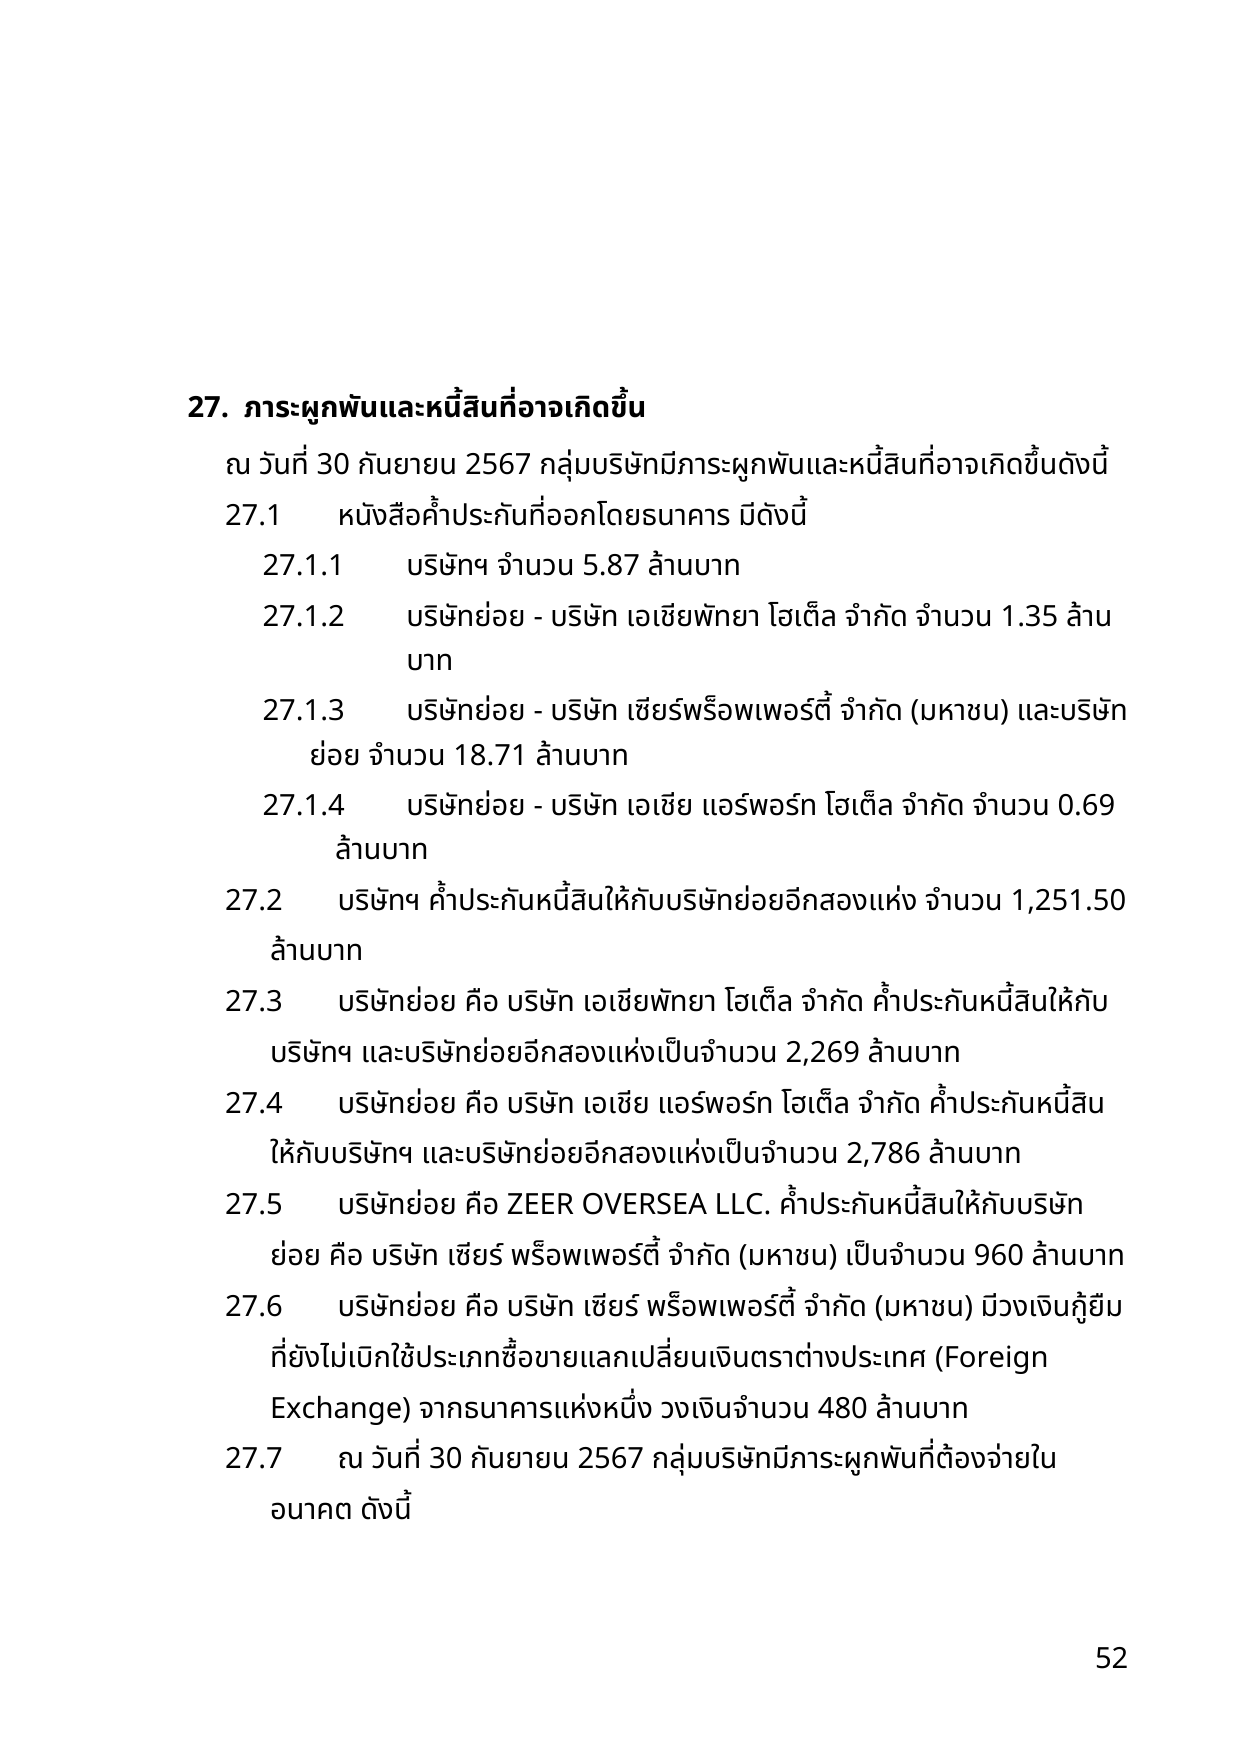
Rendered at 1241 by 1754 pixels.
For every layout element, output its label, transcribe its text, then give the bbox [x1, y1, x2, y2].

list บริษัทย่อย - บริษัท เอเชียพัทยา โฮเต็ล จำกัด จำนวน 1.35 ล้านบาท [262, 595, 1128, 683]
text ณ วันที่ 30 กันยายน 2567 กลุ่มบริษัทมีภาระผูกพันและหนี้สินที่อาจเกิดขึ้นดังนี้ [225, 443, 1128, 488]
list บริษัทย่อย - บริษัท เซียร์พร็อพเพอร์ตี้ จำกัด (มหาชน) และบริษัทย่อย จำนวน 18.71 ล้านบาท [262, 689, 1128, 778]
list บริษัทย่อย คือ บริษัท เอเชียพัทยา โฮเต็ล จำกัด ค้ำประกันหนี้สินให้กับบริษัทฯ และบริษัทย่อยอีกสองแห่งเป็นจำนวน 2,269 ล้านบาท [225, 980, 1128, 1075]
list ณ วันที่ 30 กันยายน 2567 กลุ่มบริษัทมีภาระผูกพันที่ต้องจ่ายในอนาคต ดังนี้ [225, 1438, 1128, 1533]
list บริษัทฯ ค้ำประกันหนี้สินให้กับบริษัทย่อยอีกสองแห่ง จำนวน 1,251.50 ล้านบาท [225, 879, 1128, 974]
list บริษัทย่อย คือ บริษัท เซียร์ พร็อพเพอร์ตี้ จำกัด (มหาชน) มีวงเงินกู้ยืมที่ยังไม่เบิกใช้ประเภทซื้อขายแลกเปลี่ยนเงินตราต่างประเทศ (Foreign Exchange) จากธนาคารแห่งหนึ่ง วงเงินจำนวน 480 ล้านบาท [225, 1285, 1128, 1431]
list บริษัทย่อย คือ บริษัท เอเชีย แอร์พอร์ท โฮเต็ล จำกัด ค้ำประกันหนี้สินให้กับบริษัทฯ และบริษัทย่อยอีกสองแห่งเป็นจำนวน 2,786 ล้านบาท [225, 1082, 1128, 1177]
list บริษัทฯ จำนวน 5.87 ล้านบาท [262, 544, 1128, 589]
list ภาระผูกพันและหนี้สินที่อาจเกิดขึ้น [187, 387, 1128, 431]
list บริษัทย่อย - บริษัท เอเชีย แอร์พอร์ท โฮเต็ล จำกัด จำนวน 0.69 ล้านบาท [262, 784, 1128, 873]
list บริษัทย่อย คือ ZEER OVERSEA LLC. ค้ำประกันหนี้สินให้กับบริษัทย่อย คือ บริษัท เซียร์ พร็อพเพอร์ตี้ จำกัด (มหาชน) เป็นจำนวน 960 ล้านบาท [225, 1184, 1128, 1279]
list หนังสือค้ำประกันที่ออกโดยธนาคาร มีดังนี้ [225, 494, 1128, 538]
